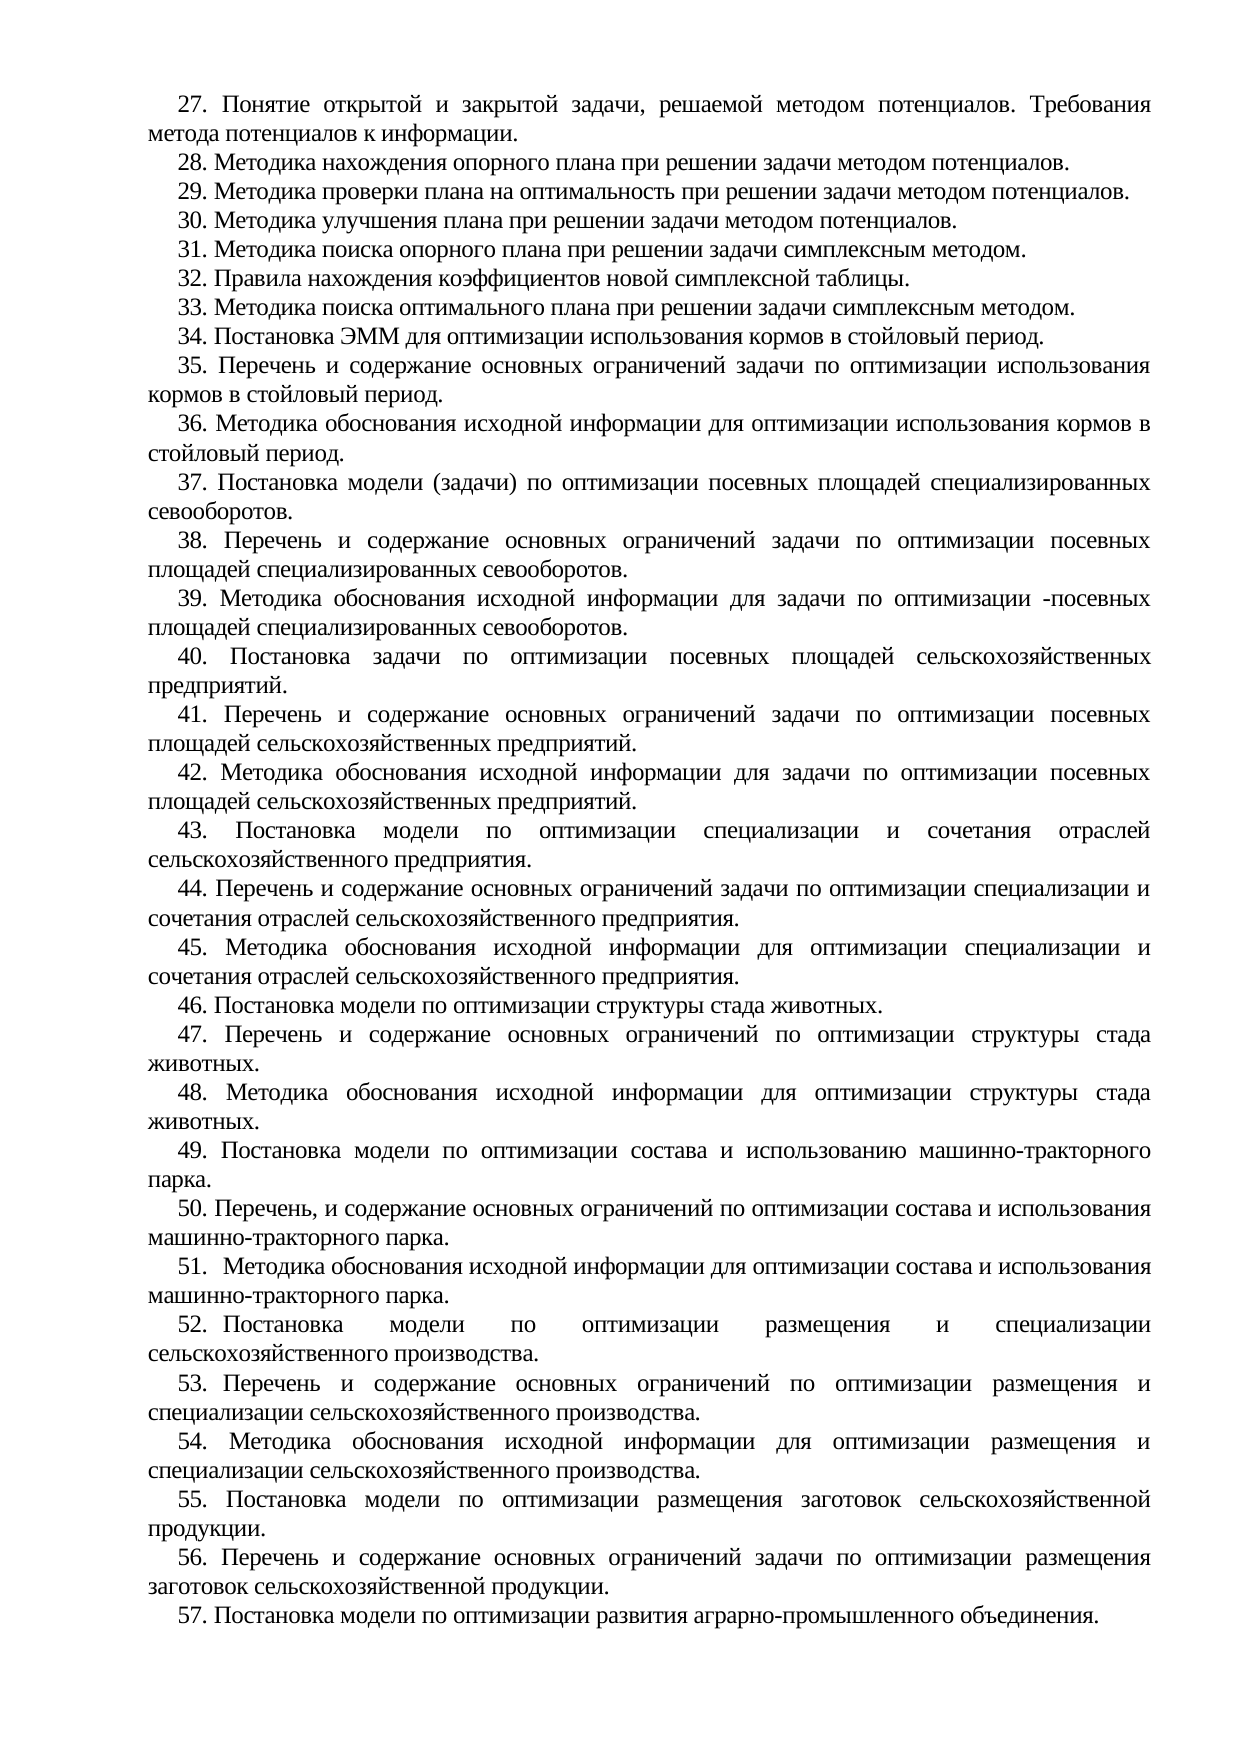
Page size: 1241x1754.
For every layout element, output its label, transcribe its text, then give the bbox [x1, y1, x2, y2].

text 52. Постановка модели по оптимизации размещения и специализации сельскохозяйственного производства. [148, 1309, 1152, 1367]
text 31. Методика поиска опорного плана при решении задачи симплексным методом. [148, 234, 1152, 263]
text 41. Перечень и содержание основных ограничений задачи по оптимизации посевных площадей сельскохозяйственных предприятий. [148, 699, 1152, 757]
text 36. Методика обоснования исходной информации для оптимизации использования кормов в стойловый период. [148, 408, 1152, 466]
text 38. Перечень и содержание основных ограничений задачи по оптимизации посевных площадей специализированных севооборотов. [148, 524, 1152, 583]
text 28. Методика нахождения опорного плана при решении задачи методом потенциалов. [148, 147, 1152, 176]
text 48. Методика обоснования исходной информации для оптимизации структуры стада животных. [148, 1077, 1152, 1135]
text 44. Перечень и содержание основных ограничений задачи по оптимизации специализации и сочетания отраслей сельскохозяйственного предприятия. [148, 873, 1152, 931]
text 56. Перечень и содержание основных ограничений задачи по оптимизации размещения заготовок сельскохозяйственной продукции. [148, 1542, 1152, 1600]
text 34. Постановка ЭММ для оптимизации использования кормов в стойловый период. [148, 321, 1152, 350]
text 47. Перечень и содержание основных ограничений по оптимизации структуры стада животных. [148, 1019, 1152, 1077]
text 51. Методика обоснования исходной информации для оптимизации состава и использования машинно-тракторного парка. [148, 1251, 1152, 1309]
text 45. Методика обоснования исходной информации для оптимизации специализации и сочетания отраслей сельскохозяйственного предприятия. [148, 931, 1152, 989]
text 37. Постановка модели (задачи) по оптимизации посевных площадей специализированных севооборотов. [148, 466, 1152, 524]
text 27. Понятие открытой и закрытой задачи, решаемой методом потенциалов. Требования метода потенциалов к информации. [148, 89, 1152, 147]
text 54. Методика обоснования исходной информации для оптимизации размещения и специализации сельскохозяйственного производства. [148, 1426, 1152, 1484]
text 32. Правила нахождения коэффициентов новой симплексной таблицы. [148, 263, 1152, 292]
text 46. Постановка модели по оптимизации структуры стада животных. [148, 989, 1152, 1019]
text 53. Перечень и содержание основных ограничений по оптимизации размещения и специализации сельскохозяйственного производства. [148, 1367, 1152, 1426]
text 30. Методика улучшения плана при решении задачи методом потенциалов. [148, 205, 1152, 234]
text 39. Методика обоснования исходной информации для задачи по оптимизации -посевных площадей специализированных севооборотов. [148, 583, 1152, 641]
text 40. Постановка задачи по оптимизации посевных площадей сельскохозяйственных предприятий. [148, 641, 1152, 699]
text 57. Постановка модели по оптимизации развития аграрно-промышленного объединения. [148, 1600, 1152, 1629]
text 33. Методика поиска оптимального плана при решении задачи симплексным методом. [148, 292, 1152, 321]
text 49. Постановка модели по оптимизации состава и использованию машинно-тракторного парка. [148, 1135, 1152, 1193]
text 35. Перечень и содержание основных ограничений задачи по оптимизации использования кормов в стойловый период. [148, 350, 1152, 408]
text 50. Перечень, и содержание основных ограничений по оптимизации состава и использования машинно-тракторного парка. [148, 1193, 1152, 1251]
text 29. Методика проверки плана на оптимальность при решении задачи методом потенциалов. [148, 176, 1152, 205]
text 55. Постановка модели по оптимизации размещения заготовок сельскохозяйственной продукции. [148, 1484, 1152, 1542]
text 42. Методика обоснования исходной информации для задачи по оптимизации посевных площадей сельскохозяйственных предприятий. [148, 757, 1152, 815]
text 43. Постановка модели по оптимизации специализации и сочетания отраслей сельскохозяйственного предприятия. [148, 815, 1152, 873]
